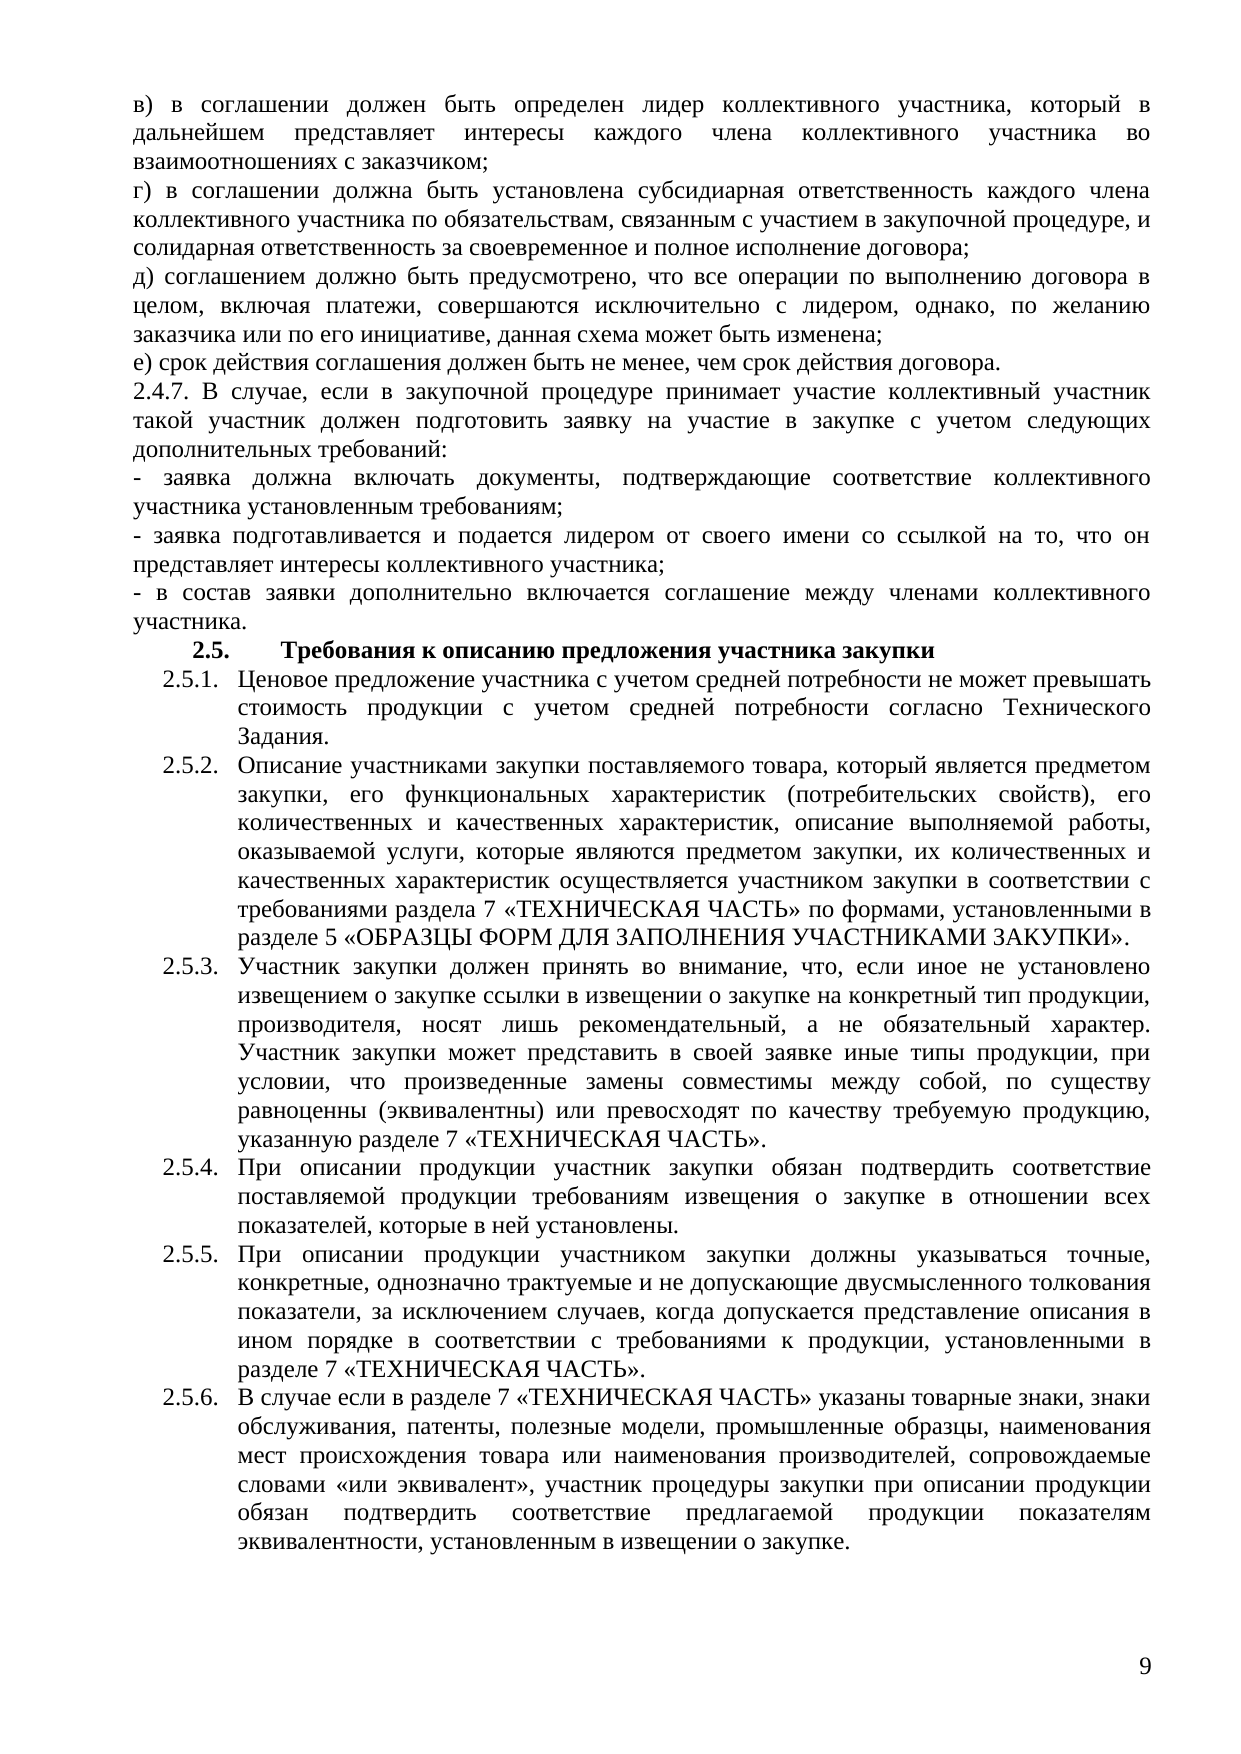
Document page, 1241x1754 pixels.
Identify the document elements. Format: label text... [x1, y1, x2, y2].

text - заявка должна включать документы, подтверждающие соответствие коллективного участника установленным требованиям; [133, 462, 1152, 520]
text д) соглашением должно быть предусмотрено, что все операции по выполнению договора в целом, включая платежи, совершаются исключительно с лидером, однако, по желанию заказчика или по его инициативе, данная схема может быть изменена; [133, 261, 1152, 347]
list При описании продукции участник закупки обязан подтвердить соответствие поставляемой продукции требованиям извещения о закупке в отношении всех показателей, которые в ней установлены. [162, 1152, 1152, 1239]
text 2.4.7. В случае, если в закупочной процедуре принимает участие коллективный участник такой участник должен подготовить заявку на участие в закупке с учетом следующих дополнительных требований: [133, 376, 1152, 462]
text - заявка подготавливается и подается лидером от своего имени со ссылкой на то, что он представляет интересы коллективного участника; [133, 520, 1152, 577]
text - в состав заявки дополнительно включается соглашение между членами коллективного участника. [133, 577, 1152, 635]
text е) срок действия соглашения должен быть не менее, чем срок действия договора. [133, 347, 1152, 376]
list Участник закупки должен принять во внимание, что, если иное не установлено извещением о закупке ссылки в извещении о закупке на конкретный тип продукции, производителя, носят лишь рекомендательный, а не обязательный характер. Участник закупки может представить в своей заявке иные типы продукции, при условии, что произведенные замены совместимы между собой, по существу равноценны (эквивалентны) или превосходят по качеству требуемую продукцию, указанную разделе 7 «ТЕХНИЧЕСКАЯ ЧАСТЬ». [162, 951, 1152, 1152]
text г) в соглашении должна быть установлена субсидиарная ответственность каждого члена коллективного участника по обязательствам, связанным с участием в закупочной процедуре, и солидарная ответственность за своевременное и полное исполнение договора; [133, 175, 1152, 261]
text в) в соглашении должен быть определен лидер коллективного участника, который в дальнейшем представляет интересы каждого члена коллективного участника во взаимоотношениях с заказчиком; [133, 89, 1152, 175]
list Требования к описанию предложения участника закупки [133, 635, 1152, 664]
list Ценовое предложение участника с учетом средней потребности не может превышать стоимость продукции с учетом средней потребности согласно Технического Задания. [162, 664, 1152, 750]
list В случае если в разделе 7 «ТЕХНИЧЕСКАЯ ЧАСТЬ» указаны товарные знаки, знаки обслуживания, патенты, полезные модели, промышленные образцы, наименования мест происхождения товара или наименования производителей, сопровождаемые словами «или эквивалент», участник процедуры закупки при описании продукции обязан подтвердить соответствие предлагаемой продукции показателям эквивалентности, установленным в извещении о закупке. [162, 1382, 1152, 1555]
list Описание участниками закупки поставляемого товара, который является предметом закупки, его функциональных характеристик (потребительских свойств), его количественных и качественных характеристик, описание выполняемой работы, оказываемой услуги, которые являются предметом закупки, их количественных и качественных характеристик осуществляется участником закупки в соответствии с требованиями раздела 7 «ТЕХНИЧЕСКАЯ ЧАСТЬ» по формами, установленными в разделе 5 «ОБРАЗЦЫ ФОРМ ДЛЯ ЗАПОЛНЕНИЯ УЧАСТНИКАМИ ЗАКУПКИ». [162, 750, 1152, 951]
list При описании продукции участником закупки должны указываться точные, конкретные, однозначно трактуемые и не допускающие двусмысленного толкования показатели, за исключением случаев, когда допускается представление описания в ином порядке в соответствии с требованиями к продукции, установленными в разделе 7 «ТЕХНИЧЕСКАЯ ЧАСТЬ». [162, 1239, 1152, 1382]
